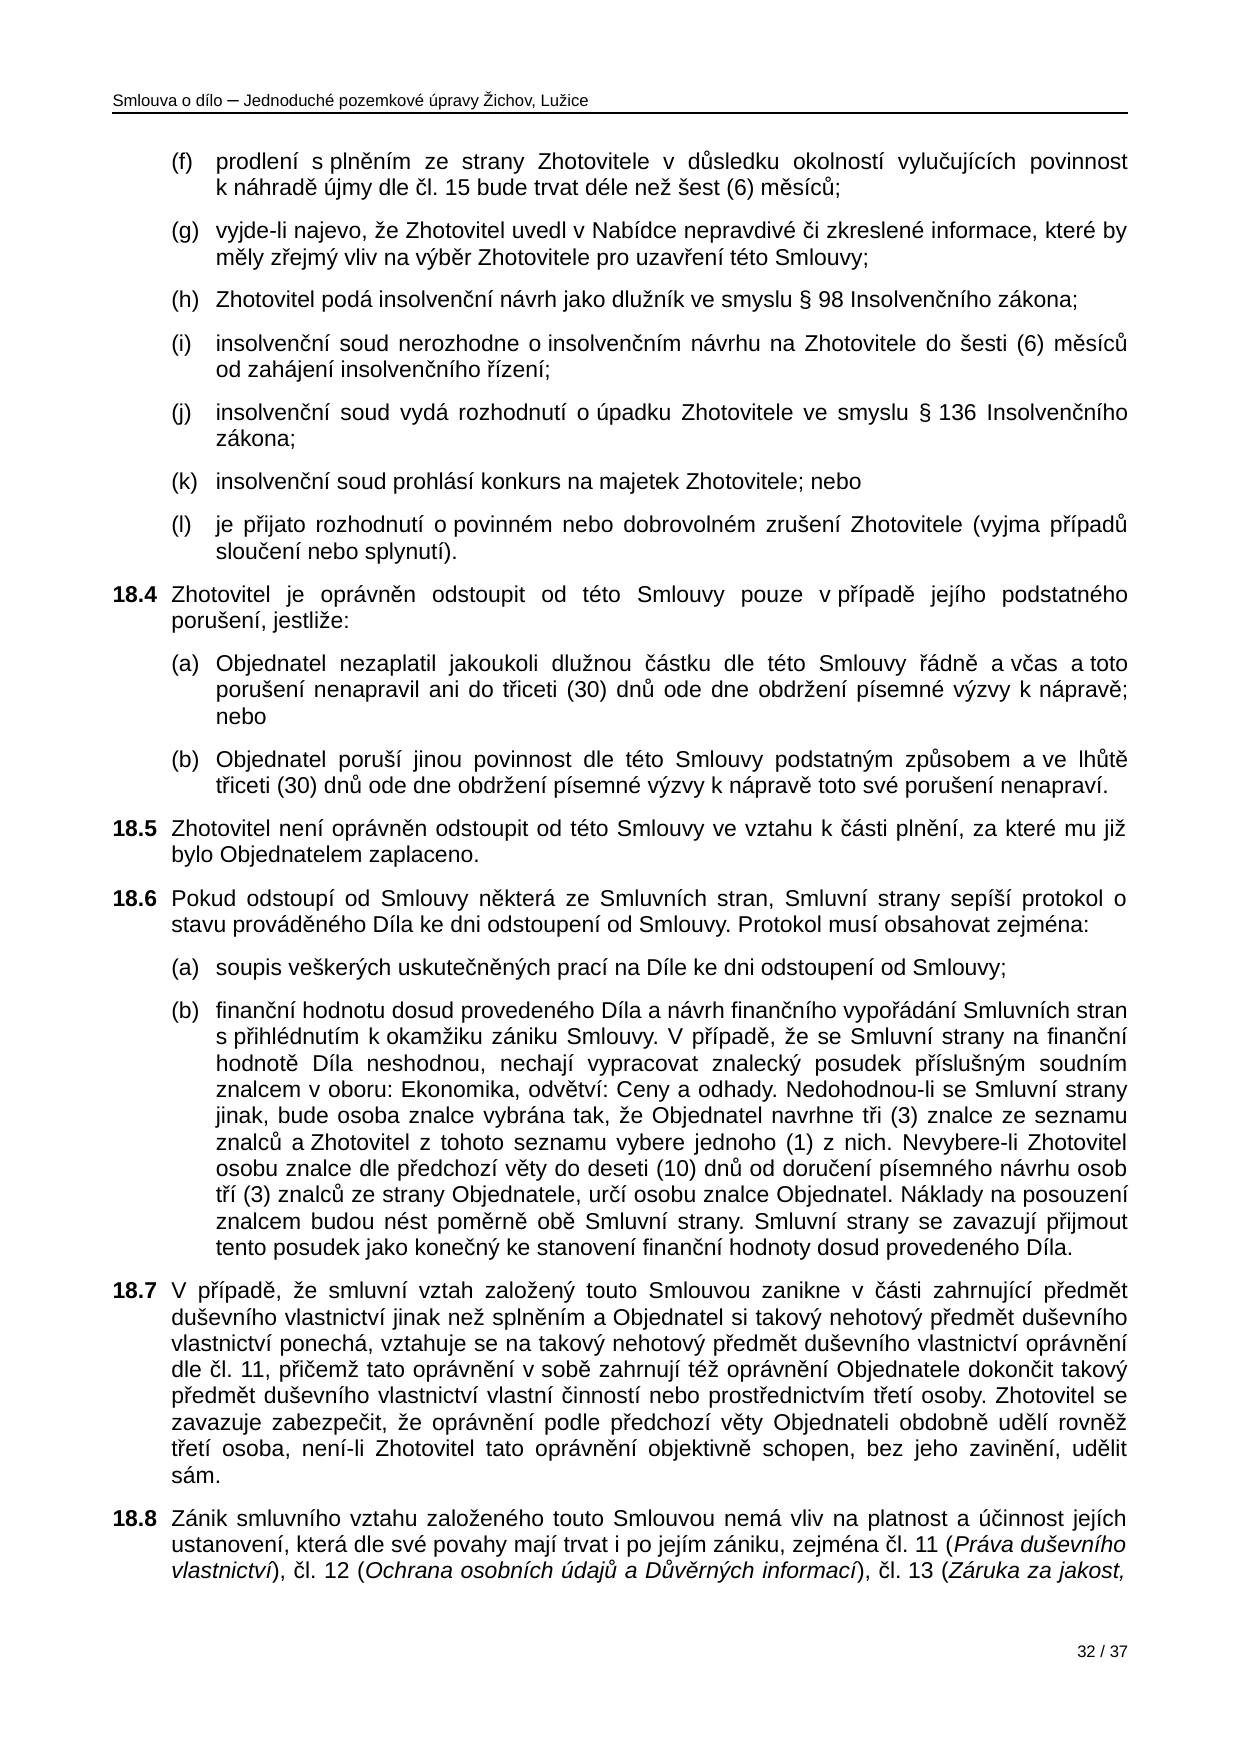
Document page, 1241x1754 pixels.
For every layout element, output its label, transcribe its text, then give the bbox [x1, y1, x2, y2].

list finanční hodnotu dosud provedeného Díla a návrh finančního vypořádání Smluvních stran s přihlédnutím k okamžiku zániku Smlouvy. V případě, že se Smluvní strany na finanční hodnotě Díla neshodnou, nechají vypracovat znalecký posudek příslušným soudním znalcem v oboru: Ekonomika, odvětví: Ceny a odhady. Nedohodnou-li se Smluvní strany jinak, bude osoba znalce vybrána tak, že Objednatel navrhne tři (3) znalce ze seznamu znalců a Zhotovitel z tohoto seznamu vybere jednoho (1) z nich. Nevybere-li Zhotovitel osobu znalce dle předchozí věty do deseti (10) dnů od doručení písemného návrhu osob tří (3) znalců ze strany Objednatele, určí osobu znalce Objednatel. Náklady na posouzení znalcem budou nést poměrně obě Smluvní strany. Smluvní strany se zavazují přijmout tento posudek jako konečný ke stanovení finanční hodnoty dosud provedeného Díla. [171, 997, 1128, 1260]
text Zhotovitel je oprávněn odstoupit od této Smlouvy pouze v případě jejího podstatného porušení, jestliže: [112, 581, 1128, 633]
text insolvenční soud vydá rozhodnutí o úpadku Zhotovitele ve smyslu § 136 Insolvenčního zákona; [171, 399, 1128, 452]
list Objednatel nezaplatil jakoukoli dlužnou částku dle této Smlouvy řádně a včas a toto porušení nenapravil ani do třiceti (30) dnů ode dne obdržení písemné výzvy k nápravě; nebo [171, 650, 1128, 729]
text je přijato rozhodnutí o povinném nebo dobrovolném zrušení Zhotovitele (vyjma případů sloučení nebo splynutí). [171, 511, 1128, 564]
text Pokud odstoupí od Smlouvy některá ze Smluvních stran, Smluvní strany sepíší protokol o stavu prováděného Díla ke dni odstoupení od Smlouvy. Protokol musí obsahovat zejména: [112, 884, 1128, 937]
text Zhotovitel není oprávněn odstoupit od této Smlouvy ve vztahu k části plnění, za které mu již bylo Objednatelem zaplaceno. [112, 815, 1128, 868]
text vyjde-li najevo, že Zhotovitel uvedl v Nabídce nepravdivé či zkreslené informace, které by měly zřejmý vliv na výběr Zhotovitele pro uzavření této Smlouvy; [171, 217, 1128, 270]
text Zhotovitel podá insolvenční návrh jako dlužník ve smyslu § 98 Insolvenčního zákona; [171, 286, 1128, 313]
text insolvenční soud nerozhodne o insolvenčním návrhu na Zhotovitele do šesti (6) měsíců od zahájení insolvenčního řízení; [171, 329, 1128, 382]
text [112, 1504, 1128, 1584]
text V případě, že smluvní vztah založený touto Smlouvou zanikne v části zahrnující předmět duševního vlastnictví jinak než splněním a Objednatel si takový nehotový předmět duševního vlastnictví ponechá, vztahuje se na takový nehotový předmět duševního vlastnictví oprávnění dle čl. 11, přičemž tato oprávnění v sobě zahrnují též oprávnění Objednatele dokončit takový předmět duševního vlastnictví vlastní činností nebo prostřednictvím třetí osoby. Zhotovitel se zavazuje zabezpečit, že oprávnění podle předchozí věty Objednateli obdobně udělí rovněž třetí osoba, není-li Zhotovitel tato oprávnění objektivně schopen, bez jeho zavinění, udělit sám. [112, 1277, 1128, 1488]
list soupis veškerých uskutečněných prací na Díle ke dni odstoupení od Smlouvy; [171, 954, 1128, 980]
text insolvenční soud prohlásí konkurs na majetek Zhotovitele; nebo [171, 468, 1128, 494]
text prodlení s plněním ze strany Zhotovitele v důsledku okolností vylučujících povinnost k náhradě újmy dle čl. 15 bude trvat déle než šest (6) měsíců; [171, 148, 1128, 200]
text Objednatel poruší jinou povinnost dle této Smlouvy podstatným způsobem a ve lhůtě třiceti (30) dnů ode dne obdržení písemné výzvy k nápravě toto své porušení nenapraví. [171, 746, 1128, 798]
